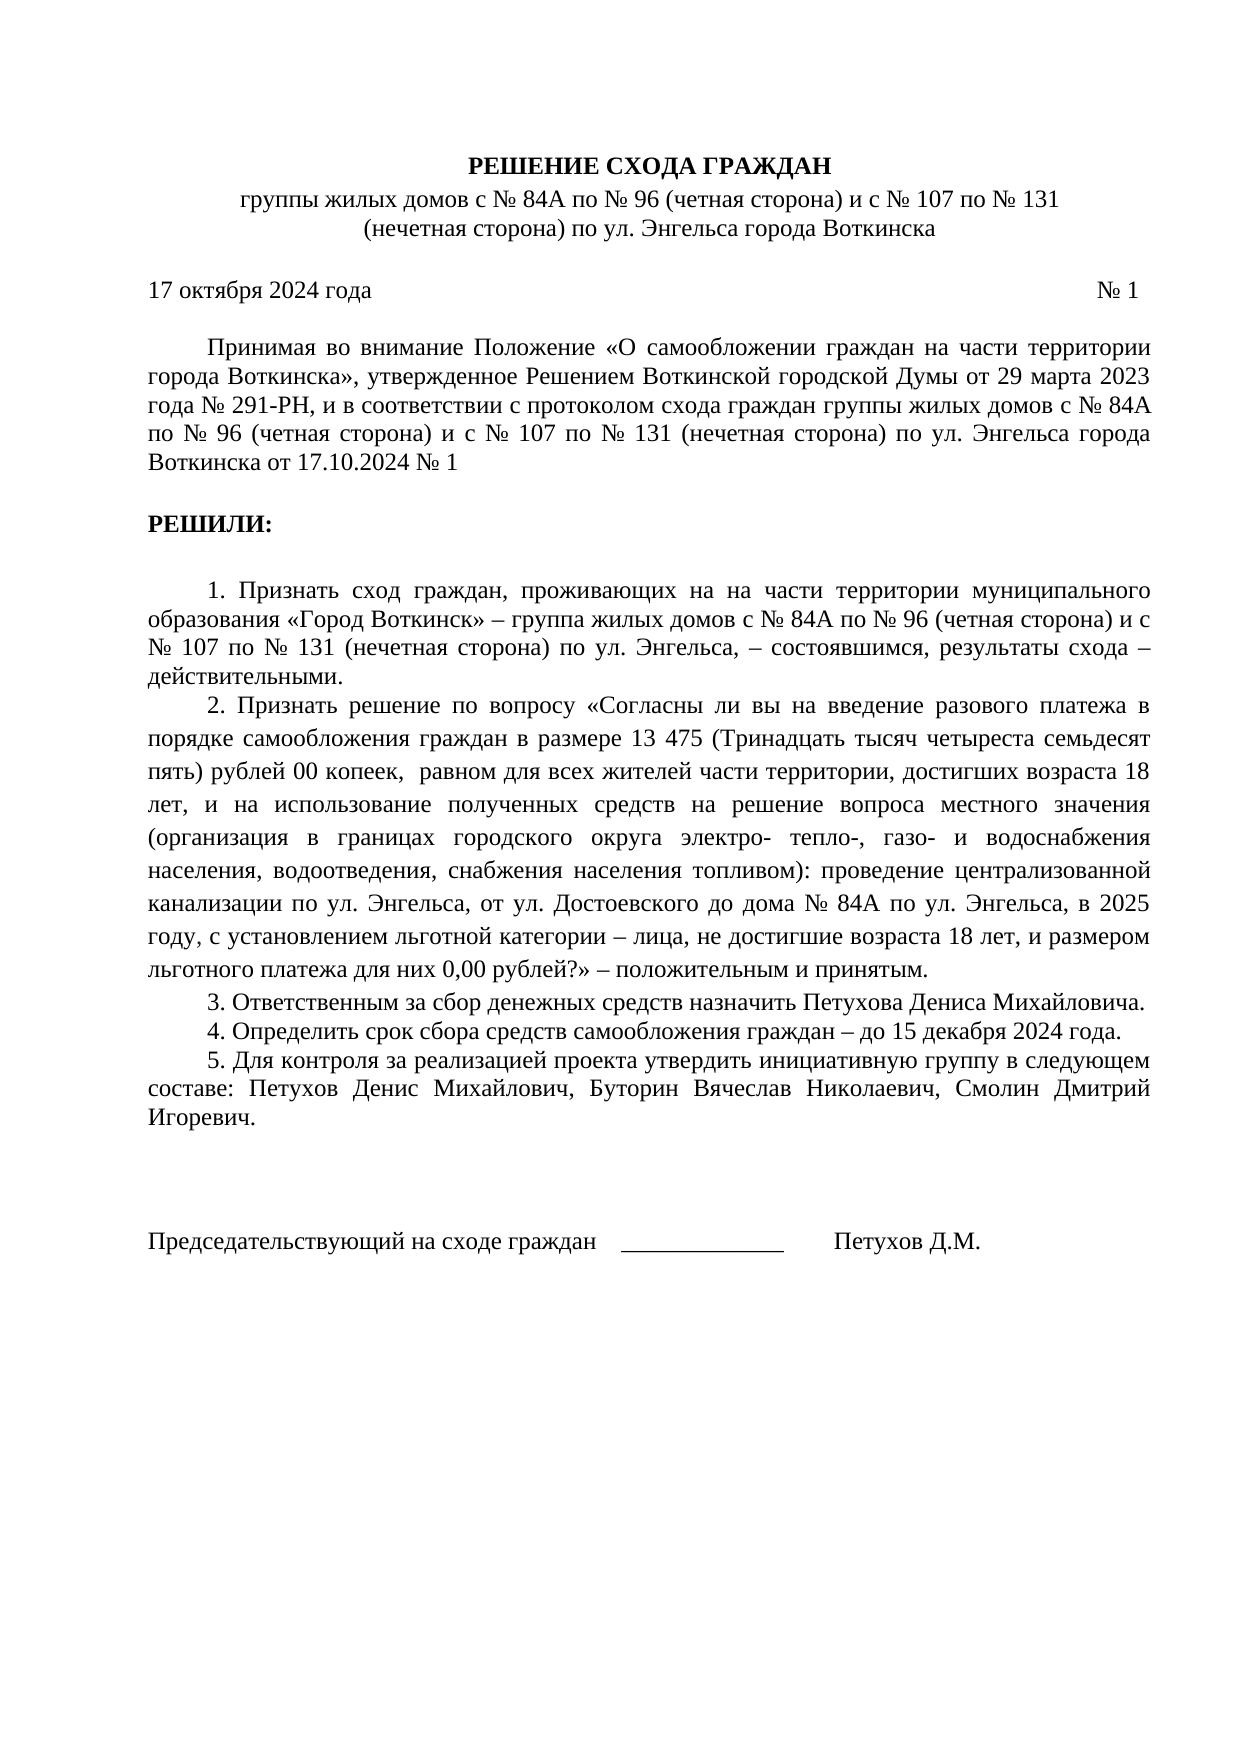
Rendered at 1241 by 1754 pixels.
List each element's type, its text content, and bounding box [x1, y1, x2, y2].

text РЕШИЛИ: [148, 509, 1152, 538]
text группы жилых домов с № 84А по № 96 (четная сторона) и с № 107 по № 131 [148, 184, 1152, 213]
list Председательствующий на сходе граждан _____________ Петухов Д.М. [148, 1226, 1152, 1254]
text 3. Ответственным за сбор денежных средств назначить Петухова Дениса Михайловича. [148, 987, 1152, 1016]
text 4. Определить срок сбора средств самообложения граждан – до 15 декабря 2024 года. [148, 1016, 1152, 1045]
text 2. Признать решение по вопросу «Согласны ли вы на введение разового платежа в порядке самообложения граждан в размере 13 475 (Тринадцать тысяч четыреста семьдесят пять) рублей 00 копеек, равном для всех жителей части территории, достигших возраста 18 лет, и на использование полученных средств на решение вопроса местного значения (организация в границах городского округа электро- тепло-, газо- и водоснабжения населения, водоотведения, снабжения населения топливом): проведение централизованной канализации по ул. Энгельса, от ул. Достоевского до дома № 84А по ул. Энгельса, в 2025 году, с установлением льготной категории – лица, не достигшие возраста 18 лет, и размером льготного платежа для них 0,00 рублей?» – положительным и принятым. [148, 690, 1152, 983]
text 17 октября 2024 года № 1 [148, 275, 1152, 303]
text Принимая во внимание Положение «О самообложении граждан на части территории города Воткинска», утвержденное Решением Воткинской городской Думы от 29 марта 2023 года № 291-РН, и в соответствии с протоколом схода граждан группы жилых домов с № 84А по № 96 (четная сторона) и с № 107 по № 131 (нечетная сторона) по ул. Энгельса города Воткинска от 17.10.2024 № 1 [148, 332, 1152, 476]
text 1. Признать сход граждан, проживающих на на части территории муниципального образования «Город Воткинск» – группа жилых домов с № 84А по № 96 (четная сторона) и с № 107 по № 131 (нечетная сторона) по ул. Энгельса, – состоявшимся, результаты схода – действительными. [148, 575, 1152, 690]
text РЕШЕНИЕ СХОДА ГРАЖДАН [148, 151, 1152, 180]
text 5. Для контроля за реализацией проекта утвердить инициативную группу в следующем составе: Петухов Денис Михайлович, Буторин Вячеслав Николаевич, Смолин Дмитрий Игоревич. [148, 1045, 1152, 1131]
text (нечетная сторона) по ул. Энгельса города Воткинска [148, 213, 1152, 242]
